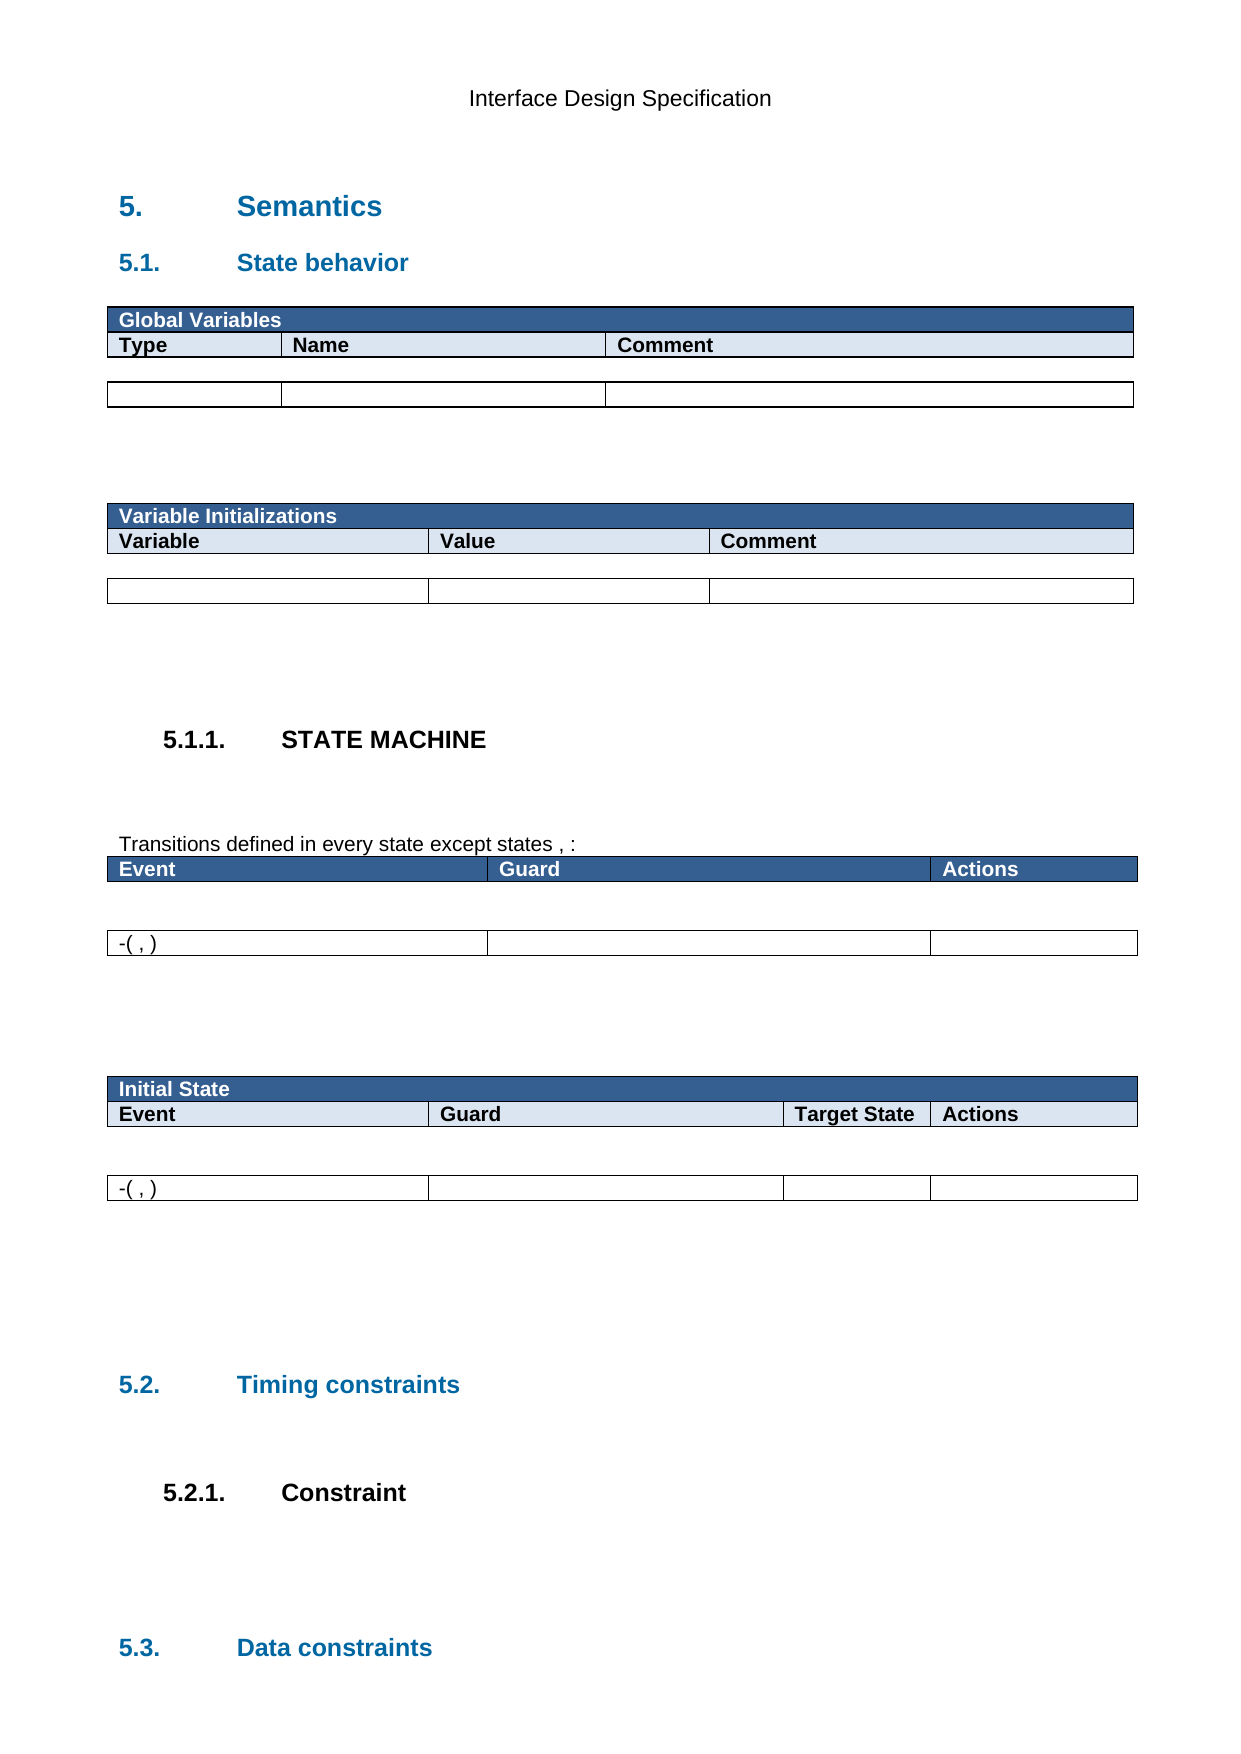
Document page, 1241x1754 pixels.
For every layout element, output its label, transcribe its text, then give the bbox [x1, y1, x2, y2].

table_cell Comment [606, 333, 1133, 356]
table_header Actions [931, 857, 1137, 881]
table_header [429, 1176, 783, 1200]
table_header -( , ) [108, 931, 487, 955]
table_header Initial State [108, 1077, 1137, 1101]
table_cell Name [282, 333, 605, 356]
table_cell Target State [784, 1102, 930, 1126]
table_header [108, 383, 281, 406]
table_header Guard [488, 857, 930, 881]
subtitle Semantics [118, 189, 1122, 222]
table_header [282, 383, 605, 406]
table_header [108, 579, 428, 603]
table_cell Value [429, 529, 709, 553]
table_header Global Variables [108, 308, 1133, 331]
table_header -( , ) [108, 1176, 428, 1200]
table_header Variable Initializations [108, 504, 1133, 528]
table_header [931, 931, 1137, 955]
table_cell Event [108, 1102, 428, 1126]
table_header [710, 579, 1133, 603]
table_header [606, 383, 1133, 406]
table_header [784, 1176, 930, 1200]
table_header Event [108, 857, 487, 881]
subtitle STATE MACHINE [163, 725, 1122, 754]
subtitle State behavior [118, 247, 1122, 276]
table_cell Comment [710, 529, 1133, 553]
table_cell Actions [931, 1102, 1137, 1126]
table_header [488, 931, 930, 955]
table_cell Variable [108, 529, 428, 553]
table_header [931, 1176, 1137, 1200]
text Transitions defined in every state except states , : [118, 832, 1122, 856]
table_cell Type [108, 333, 281, 356]
table_header [429, 579, 709, 603]
subtitle Timing constraints [118, 1369, 1122, 1398]
subtitle Constraint [163, 1477, 1122, 1506]
table_cell Guard [429, 1102, 783, 1126]
subtitle Data constraints [118, 1633, 1122, 1662]
